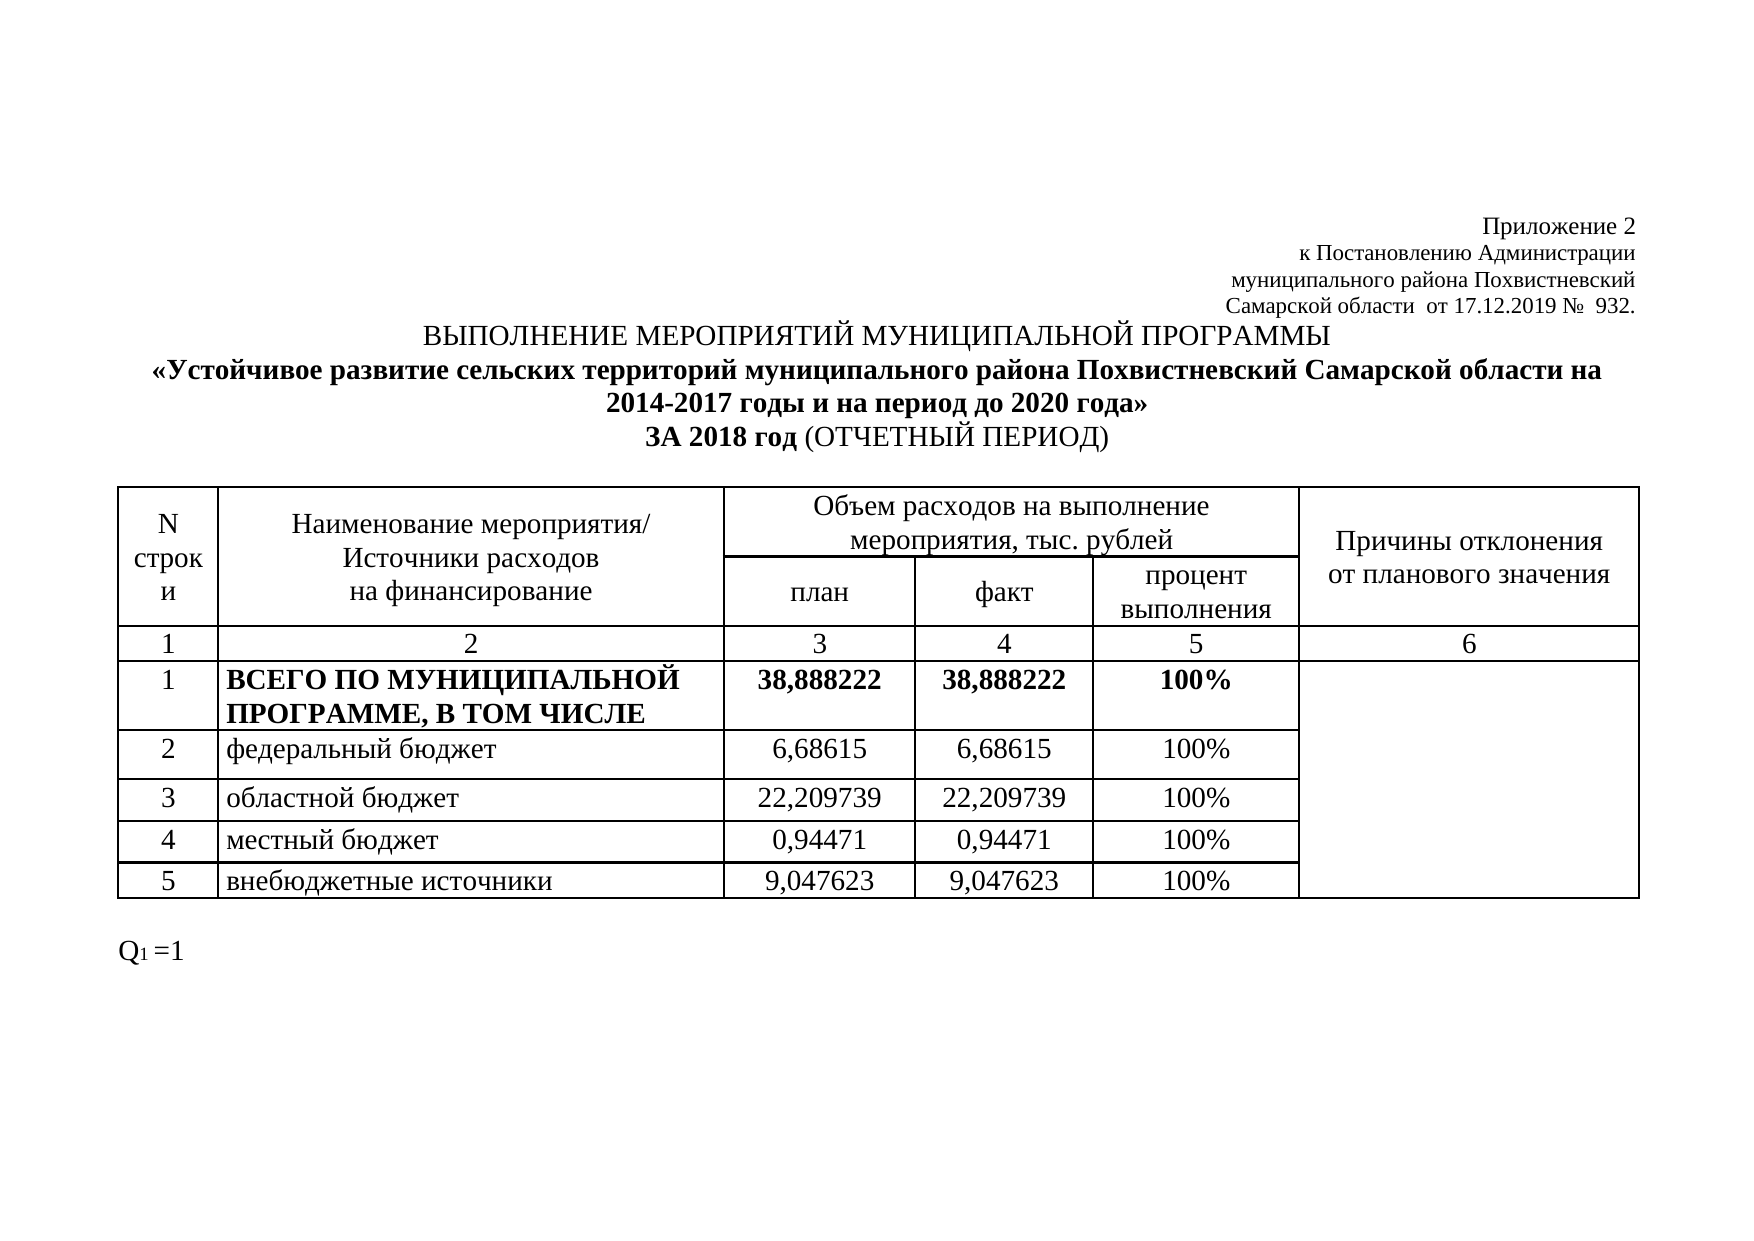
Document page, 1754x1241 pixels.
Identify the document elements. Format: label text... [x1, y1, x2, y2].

table_cell 38,888222 [725, 662, 914, 729]
table_cell 22,209739 [916, 780, 1092, 820]
table_header Объем расходов на выполнение мероприятия, тыс. рублей [725, 488, 1298, 555]
table_cell 100% [1094, 662, 1298, 729]
table_cell 6 [1300, 627, 1638, 660]
table_cell 5 [1094, 627, 1298, 660]
table_cell 3 [119, 780, 217, 820]
text Q1 =1 [118, 933, 1636, 966]
table_cell [1300, 662, 1638, 897]
table_cell 1 [119, 662, 217, 729]
table_cell 3 [725, 627, 914, 660]
table_cell 0,94471 [916, 822, 1092, 861]
table_cell план [725, 558, 914, 624]
text к Постановлению Администрации [118, 239, 1636, 266]
table_cell 2 [119, 731, 217, 778]
table_cell 100% [1094, 731, 1298, 778]
table_cell 5 [119, 864, 217, 897]
table_cell 2 [219, 627, 723, 660]
table_cell 100% [1094, 864, 1298, 897]
table_header Причины отклонения от планового значения [1300, 488, 1638, 624]
table_cell внебюджетные источники [219, 864, 723, 897]
text Приложение 2 [118, 211, 1636, 239]
table_cell областной бюджет [219, 780, 723, 820]
text ВЫПОЛНЕНИЕ МЕРОПРИЯТИЙ МУНИЦИПАЛЬНОЙ ПРОГРАММЫ [118, 318, 1636, 352]
table_cell 22,209739 [725, 780, 914, 820]
table_cell местный бюджет [219, 822, 723, 861]
table_cell факт [916, 558, 1092, 624]
table_cell федеральный бюджет [219, 731, 723, 778]
table_cell 4 [916, 627, 1092, 660]
table_cell 100% [1094, 780, 1298, 820]
table_header Наименование мероприятия/ Источники расходов на финансирование [219, 488, 723, 624]
table_cell 6,68615 [725, 731, 914, 778]
table_cell процент выполнения [1094, 558, 1298, 624]
table_cell 1 [119, 627, 217, 660]
table_cell 100% [1094, 822, 1298, 861]
table_cell 0,94471 [725, 822, 914, 861]
table_cell 9,047623 [916, 864, 1092, 897]
text ЗА 2018 год (ОТЧЕТНЫЙ ПЕРИОД) [118, 419, 1636, 453]
text муниципального района Похвистневский [118, 266, 1636, 292]
text Самарской области от 17.12.2019 № 932. [118, 292, 1636, 318]
table_cell 4 [119, 822, 217, 861]
table_header N строки [119, 488, 217, 624]
table_cell 9,047623 [725, 864, 914, 897]
table_cell ВСЕГО ПО МУНИЦИПАЛЬНОЙ ПРОГРАММЕ, В ТОМ ЧИСЛЕ [219, 662, 723, 729]
table_cell 38,888222 [916, 662, 1092, 729]
text «Устойчивое развитие сельских территорий муниципального района Похвистневский Самарской области на 2014-2017 годы и на период до 2020 года» [118, 352, 1636, 419]
table_cell 6,68615 [916, 731, 1092, 778]
